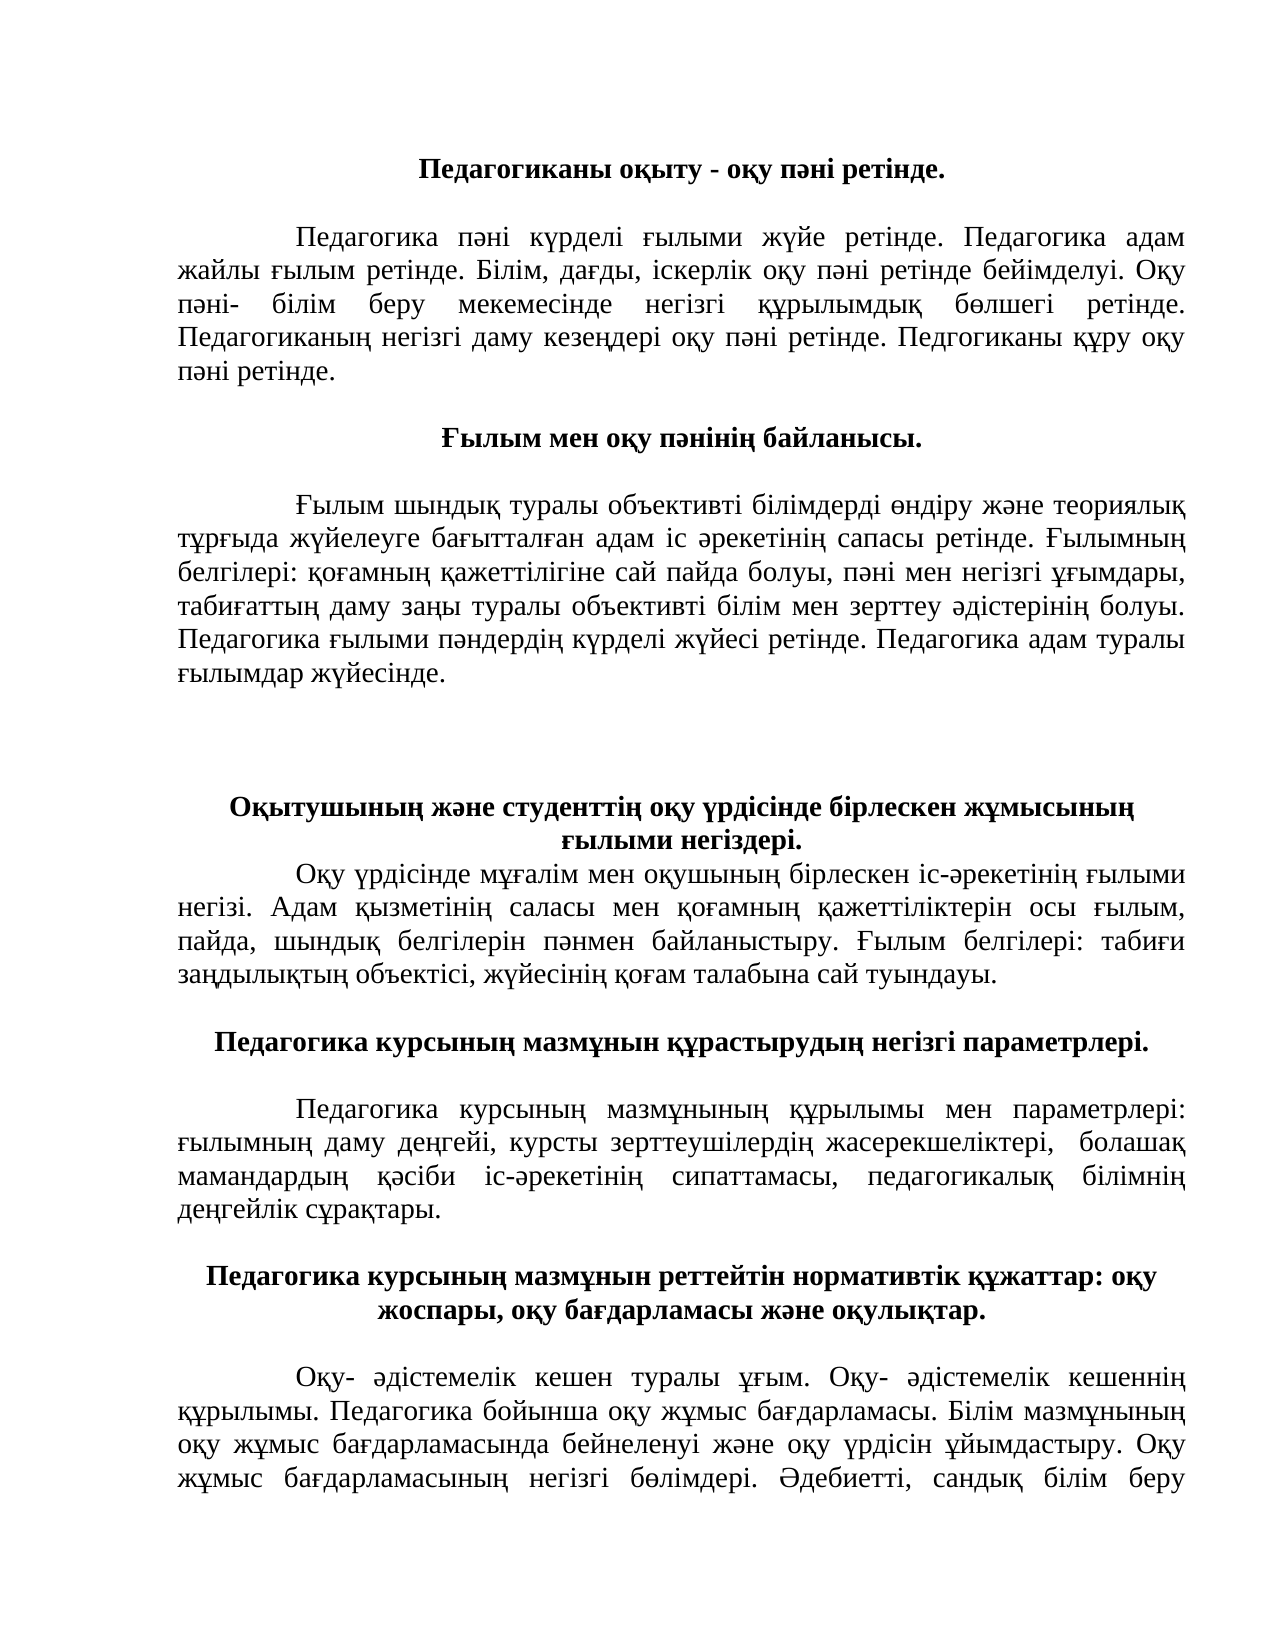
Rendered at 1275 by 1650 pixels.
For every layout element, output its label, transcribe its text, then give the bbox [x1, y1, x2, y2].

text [177, 1359, 1186, 1493]
text Педагогиканы оқыту - оқу пәні ретінде. [177, 152, 1186, 185]
text Оқу үрдісінде мұғалім мен оқушының бірлескен іс-әрекетінің ғылыми негізі. Адам қызметінің саласы мен қоғамның қажеттіліктерін осы ғылым, пайда, шындық белгілерін пәнмен байланыстыру. Ғылым белгілері: табиғи заңдылықтың объектісі, жүйесінің қоғам талабына сай туындауы. [177, 856, 1186, 990]
text Педагогика пәні күрделі ғылыми жүйе ретінде. Педагогика адам жайлы ғылым ретінде. Білім, дағды, іскерлік оқу пәні ретінде бейімделуі. Оқу пәні- білім беру мекемесінде негізгі құрылымдық бөлшегі ретінде. Педагогиканың негізгі даму кезеңдері оқу пәні ретінде. Педгогиканы құру оқу пәні ретінде. [177, 219, 1186, 386]
text Педагогика курсының мазмұнын құрастырудың негізгі параметрлері. [177, 1024, 1186, 1057]
text Педагогика курсының мазмұнының құрылымы мен параметрлері: ғылымның даму деңгейі, курсты зерттеушілердің жасерекшеліктері, болашақ мамандардың қәсіби іс-әрекетінің сипаттамасы, педагогикалық білімнің деңгейлік сұрақтары. [177, 1091, 1186, 1225]
text Оқытушының және студенттің оқу үрдісінде бірлескен жұмысының ғылыми негіздері. [177, 789, 1186, 856]
text Ғылым мен оқу пәнінің байланысы. [177, 420, 1186, 453]
text Ғылым шындық туралы объективті білімдерді өндіру және теориялық тұрғыда жүйелеуге бағытталған адам іс әрекетінің сапасы ретінде. Ғылымның белгілері: қоғамның қажеттілігіне сай пайда болуы, пәні мен негізгі ұғымдары, табиғаттың даму заңы туралы объективті білім мен зерттеу әдістерінің болуы. Педагогика ғылыми пәндердің күрделі жүйесі ретінде. Педагогика адам туралы ғылымдар жүйесінде. [177, 487, 1186, 688]
text Педагогика курсының мазмұнын реттейтін нормативтік құжаттар: оқу жоспары, оқу бағдарламасы және оқулықтар. [177, 1258, 1186, 1326]
